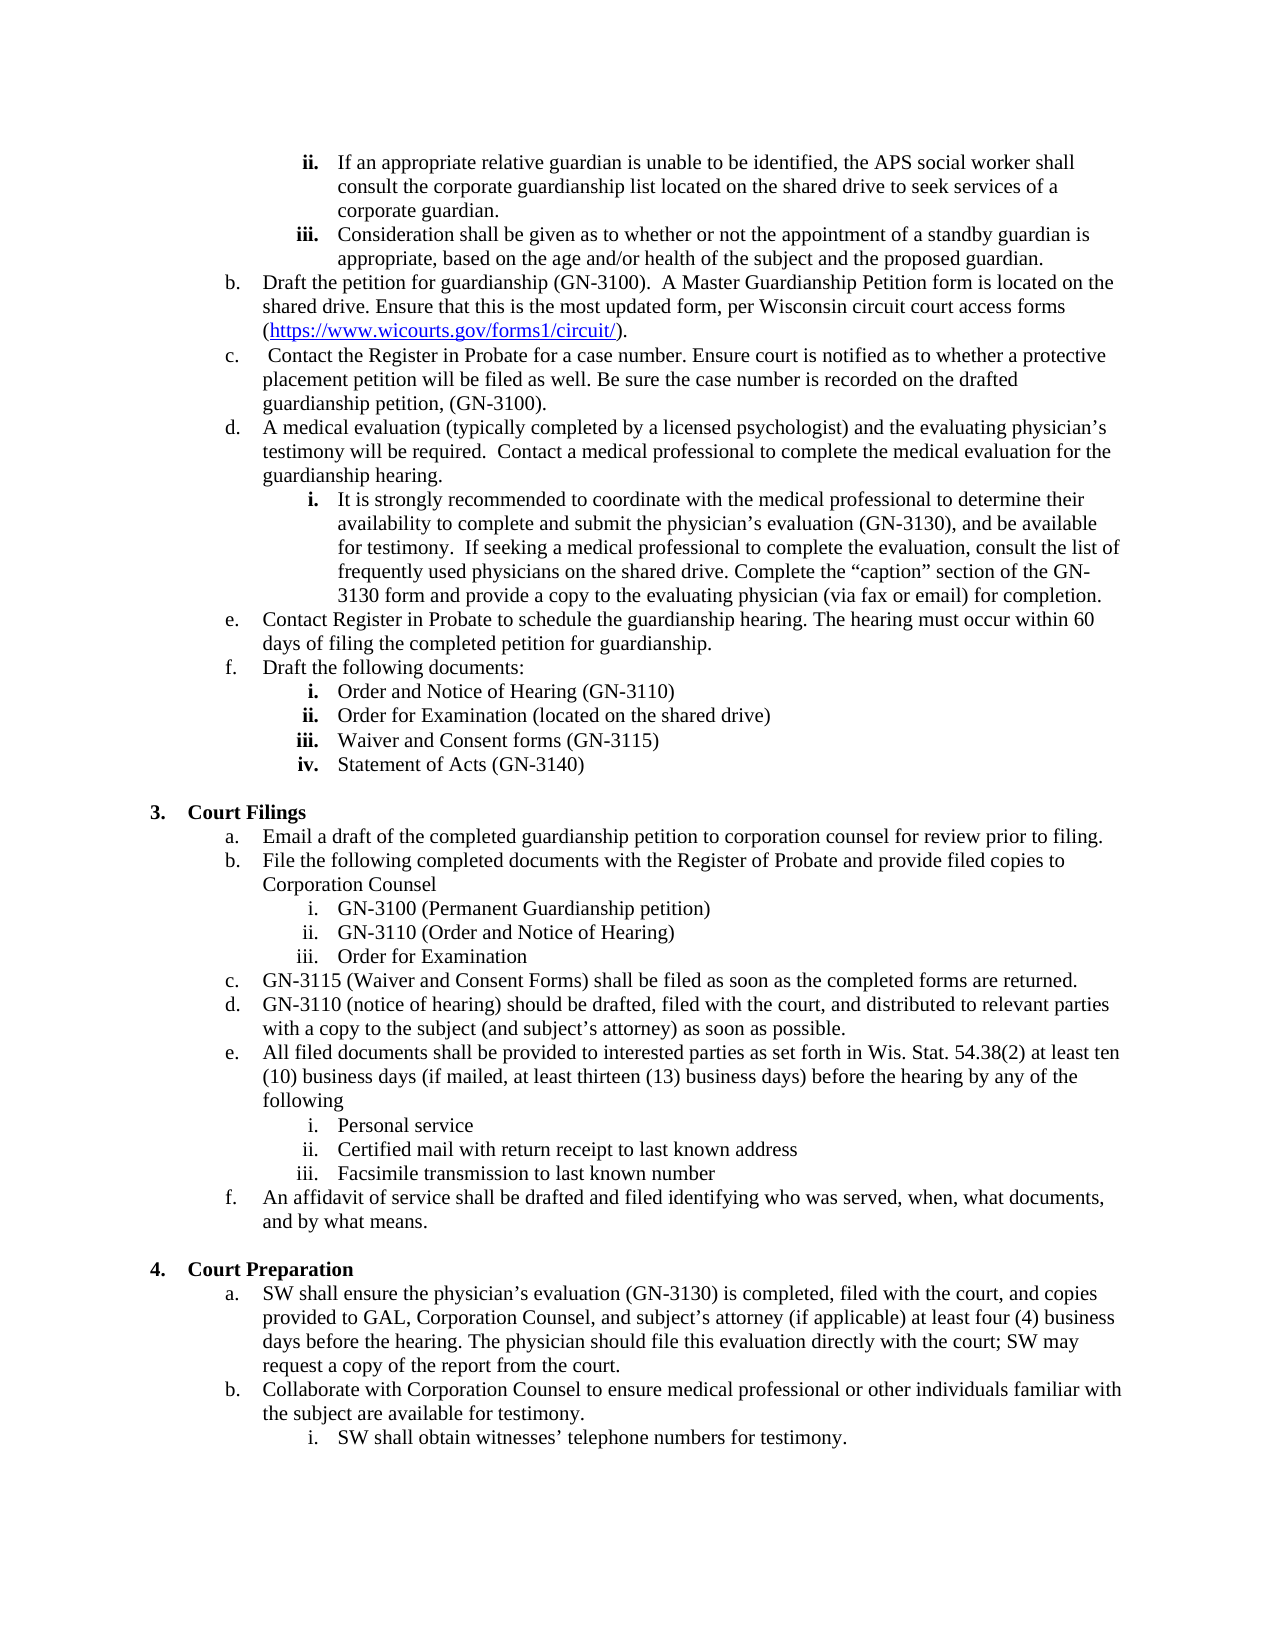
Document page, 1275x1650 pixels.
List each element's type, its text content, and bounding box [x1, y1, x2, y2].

list Email a draft of the completed guardianship petition to corporation counsel for review prior to filing. [225, 824, 1125, 848]
list Order for Examination (located on the shared drive) [319, 703, 1125, 727]
list File the following completed documents with the Register of Probate and provide filed copies to Corporation Counsel [225, 848, 1125, 896]
list GN-3110 (notice of hearing) should be drafted, filed with the court, and distributed to relevant parties with a copy to the subject (and subject’s attorney) as soon as possible. [225, 992, 1125, 1040]
list Court Filings [150, 800, 1125, 824]
list Order and Notice of Hearing (GN-3110) [319, 679, 1125, 703]
list Contact Register in Probate to schedule the guardianship hearing. The hearing must occur within 60 days of filing the completed petition for guardianship. [225, 607, 1125, 655]
list Personal service [319, 1112, 1125, 1137]
list GN-3100 (Permanent Guardianship petition) [319, 896, 1125, 920]
list Consideration shall be given as to whether or not the appointment of a standby guardian is appropriate, based on the age and/or health of the subject and the proposed guardian. [319, 222, 1125, 270]
list Certified mail with return receipt to last known address [319, 1137, 1125, 1161]
list SW shall ensure the physician’s evaluation (GN-3130) is completed, filed with the court, and copies provided to GAL, Corporation Counsel, and subject’s attorney (if applicable) at least four (4) business days before the hearing. The physician should file this evaluation directly with the court; SW may request a copy of the report from the court. [225, 1281, 1125, 1377]
list Waiver and Consent forms (GN-3115) [319, 727, 1125, 752]
list GN-3110 (Order and Notice of Hearing) [319, 920, 1125, 944]
list If an appropriate relative guardian is unable to be identified, the APS social worker shall consult the corporate guardianship list located on the shared drive to seek services of a corporate guardian. [319, 150, 1125, 222]
list All filed documents shall be provided to interested parties as set forth in Wis. Stat. 54.38(2) at least ten (10) business days (if mailed, at least thirteen (13) business days) before the hearing by any of the following [225, 1040, 1125, 1112]
list A medical evaluation (typically completed by a licensed psychologist) and the evaluating physician’s testimony will be required. Contact a medical professional to complete the medical evaluation for the guardianship hearing. [225, 415, 1125, 487]
list Collaborate with Corporation Counsel to ensure medical professional or other individuals familiar with the subject are available for testimony. [225, 1377, 1125, 1425]
list Statement of Acts (GN-3140) [319, 752, 1125, 776]
list It is strongly recommended to coordinate with the medical professional to determine their availability to complete and submit the physician’s evaluation (GN-3130), and be available for testimony. If seeking a medical professional to complete the evaluation, consult the list of frequently used physicians on the shared drive. Complete the “caption” section of the GN-3130 form and provide a copy to the evaluating physician (via fax or email) for completion. [319, 487, 1125, 607]
list SW shall obtain witnesses’ telephone numbers for testimony. [319, 1425, 1125, 1449]
list Draft the petition for guardianship (GN-3100). A Master Guardianship Petition form is located on the shared drive. Ensure that this is the most updated form, per Wisconsin circuit court access forms (https://www.wicourts.gov/forms1/circuit/). [225, 270, 1125, 342]
list Court Preparation [150, 1257, 1125, 1281]
list Contact the Register in Probate for a case number. Ensure court is notified as to whether a protective placement petition will be filed as well. Be sure the case number is recorded on the drafted guardianship petition, (GN-3100). [225, 342, 1125, 415]
list An affidavit of service shall be drafted and filed identifying who was served, when, what documents, and by what means. [225, 1185, 1125, 1233]
list Facsimile transmission to last known number [319, 1161, 1125, 1185]
list Draft the following documents: [225, 655, 1125, 679]
list Order for Examination [319, 944, 1125, 968]
list GN-3115 (Waiver and Consent Forms) shall be filed as soon as the completed forms are returned. [225, 968, 1125, 992]
